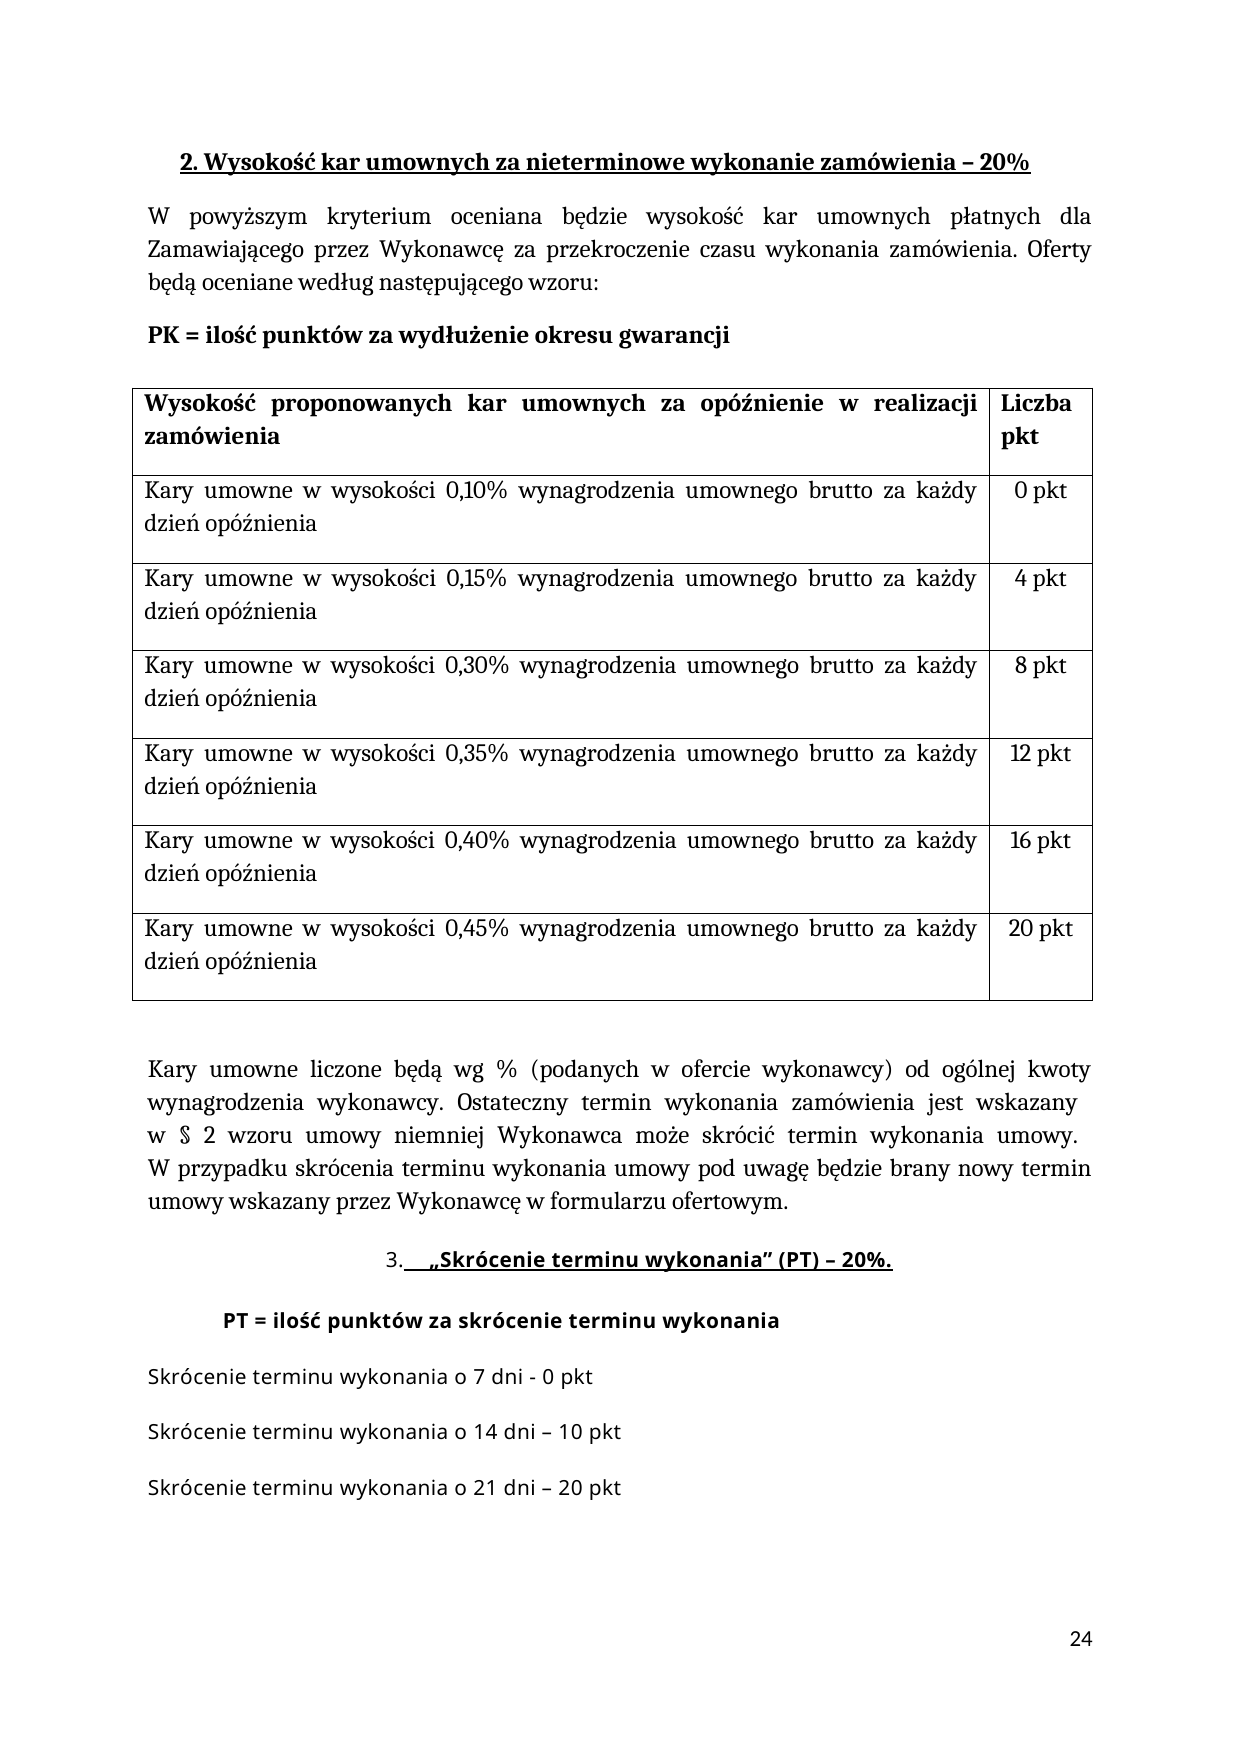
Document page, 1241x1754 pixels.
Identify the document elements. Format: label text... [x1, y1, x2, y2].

table_cell 20 pkt [990, 914, 1092, 1000]
table_header Wysokość proponowanych kar umownych za opóźnienie w realizacji zamówienia [133, 389, 989, 475]
text Skrócenie terminu wykonania o 21 dni – 20 pkt [148, 1473, 1093, 1502]
table_cell Kary umowne w wysokości 0,10% wynagrodzenia umownego brutto za każdy dzień opóźnienia [133, 476, 989, 562]
list PT = ilość punktów za skrócenie terminu wykonania [223, 1306, 1093, 1335]
text Skrócenie terminu wykonania o 7 dni - 0 pkt [148, 1362, 1093, 1390]
text PK = ilość punktów za wydłużenie okresu gwarancji [148, 321, 1092, 350]
table_cell Kary umowne w wysokości 0,40% wynagrodzenia umownego brutto za każdy dzień opóźnienia [133, 826, 989, 912]
table_cell Kary umowne w wysokości 0,45% wynagrodzenia umownego brutto za każdy dzień opóźnienia [133, 914, 989, 1000]
table_cell 4 pkt [990, 564, 1092, 650]
table_cell Kary umowne w wysokości 0,30% wynagrodzenia umownego brutto za każdy dzień opóźnienia [133, 651, 989, 737]
table_cell 8 pkt [990, 651, 1092, 737]
table_cell 0 pkt [990, 476, 1092, 562]
table_cell Kary umowne w wysokości 0,15% wynagrodzenia umownego brutto za każdy dzień opóźnienia [133, 564, 989, 650]
table_cell Kary umowne w wysokości 0,35% wynagrodzenia umownego brutto za każdy dzień opóźnienia [133, 739, 989, 825]
text Skrócenie terminu wykonania o 14 dni – 10 pkt [148, 1417, 1093, 1446]
text W powyższym kryterium oceniana będzie wysokość kar umownych płatnych dla Zamawiającego przez Wykonawcę za przekroczenie czasu wykonania zamówienia. Oferty będą oceniane według następującego wzoru: [148, 202, 1092, 296]
table_header Liczba pkt [990, 389, 1092, 475]
table_cell 12 pkt [990, 739, 1092, 825]
text 2. Wysokość kar umownych za nieterminowe wykonanie zamówienia – 20% [118, 148, 1092, 176]
text Kary umowne liczone będą wg % (podanych w ofercie wykonawcy) od ogólnej kwoty wynagrodzenia wykonawcy. Ostateczny termin wykonania zamówienia jest wskazany w § 2 wzoru umowy niemniej Wykonawca może skrócić termin wykonania umowy. W przypadku skrócenia terminu wykonania umowy pod uwagę będzie brany nowy termin umowy wskazany przez Wykonawcę w formularzu ofertowym. [148, 1055, 1092, 1216]
list „Skrócenie terminu wykonania” (PT) – 20%. [185, 1245, 1093, 1273]
table_cell 16 pkt [990, 826, 1092, 912]
